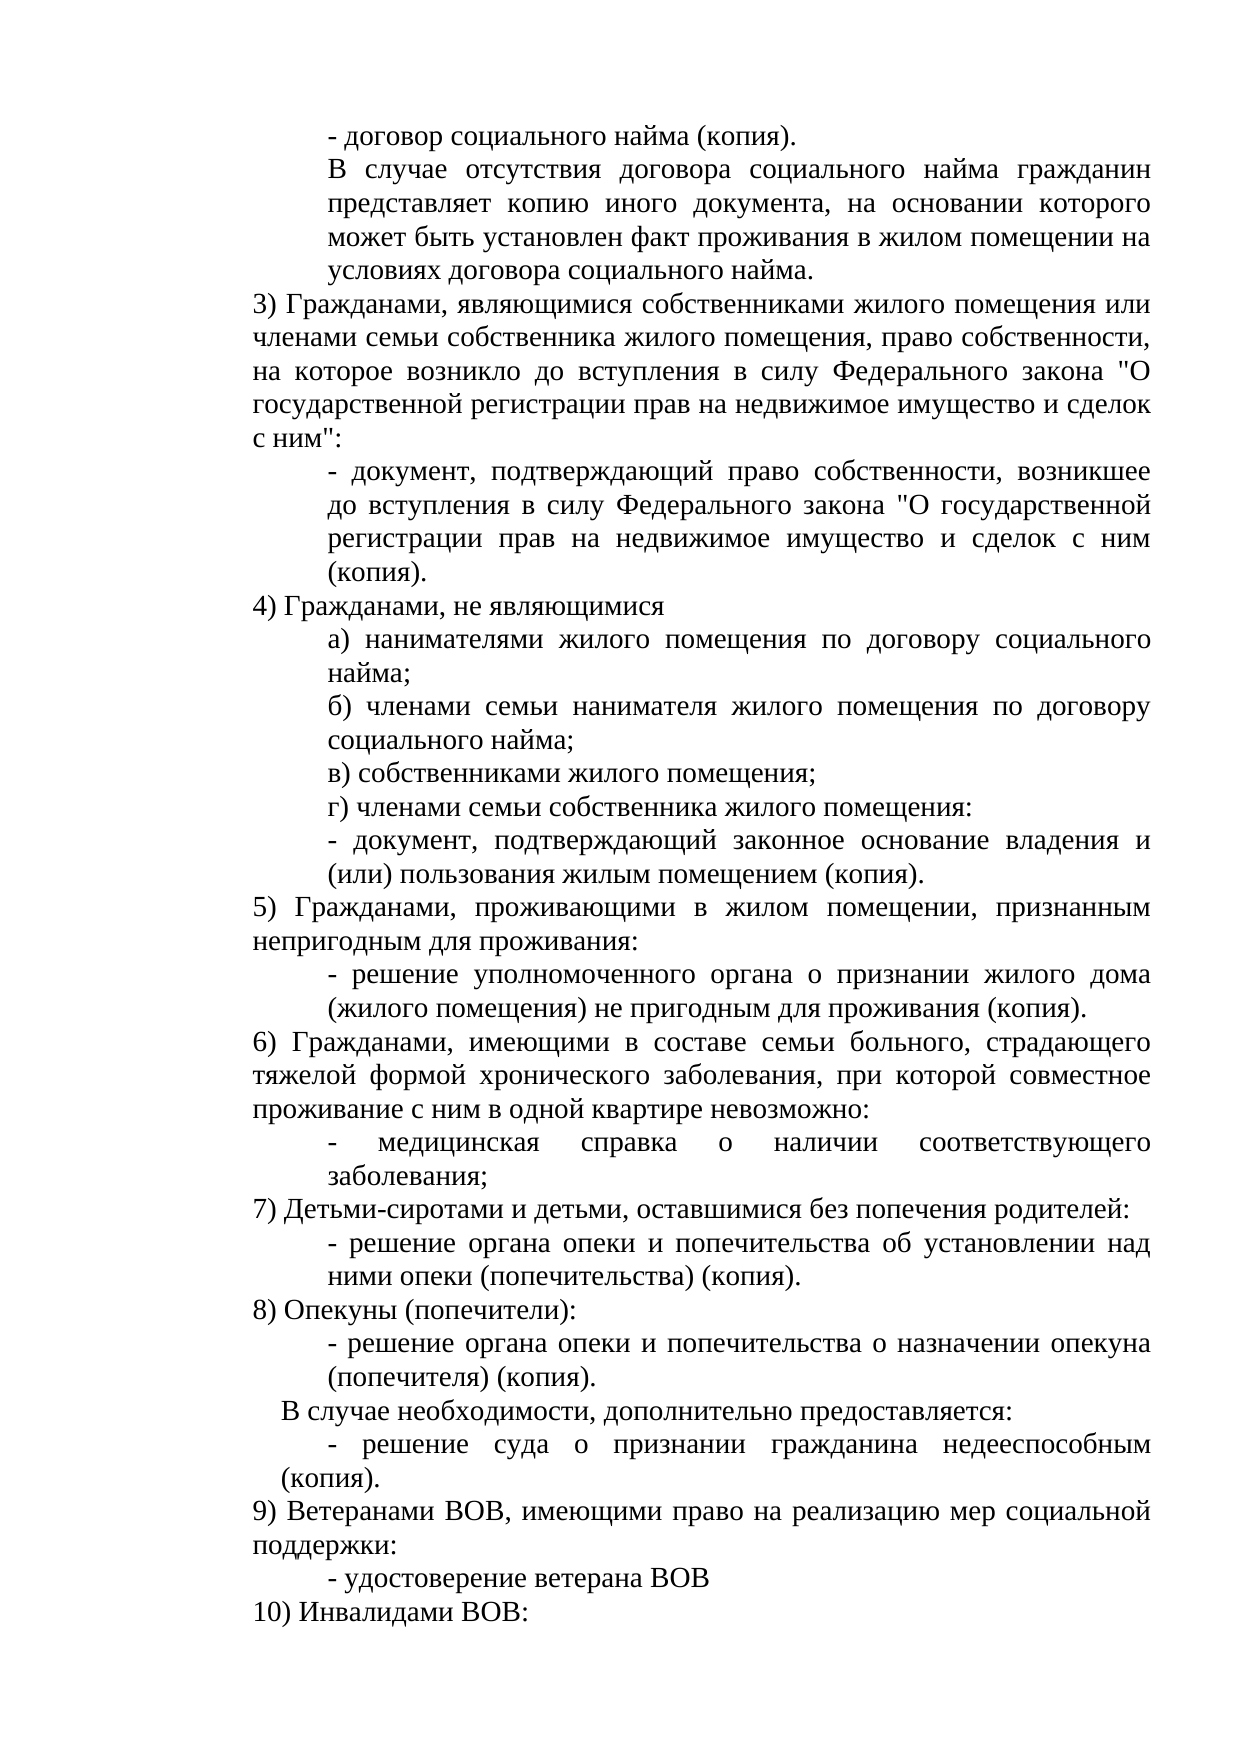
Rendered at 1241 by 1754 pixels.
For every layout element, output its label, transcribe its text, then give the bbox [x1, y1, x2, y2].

text - решение органа опеки и попечительства о назначении опекуна (попечителя) (копия). [327, 1326, 1152, 1393]
text 6) Гражданами, имеющими в составе семьи больного, страдающего тяжелой формой хронического заболевания, при которой совместное проживание с ним в одной квартире невозможно: [252, 1024, 1152, 1124]
text - документ, подтверждающий законное основание владения и (или) пользования жилым помещением (копия). [327, 822, 1152, 889]
text В случае необходимости, дополнительно предоставляется: [281, 1393, 1152, 1426]
text - решение уполномоченного органа о признании жилого дома (жилого помещения) не пригодным для проживания (копия). [327, 957, 1152, 1024]
text 9) Ветеранами ВОВ, имеющими право на реализацию мер социальной поддержки: [252, 1493, 1152, 1560]
text - удостоверение ветерана ВОВ [327, 1560, 1152, 1594]
text 5) Гражданами, проживающими в жилом помещении, признанным непригодным для проживания: [252, 889, 1152, 957]
text в) собственниками жилого помещения; [327, 755, 1152, 789]
text 3) Гражданами, являющимися собственниками жилого помещения или членами семьи собственника жилого помещения, право собственности, на которое возникло до вступления в силу Федерального закона "О государственной регистрации прав на недвижимое имущество и сделок с ним": [252, 286, 1152, 453]
text 7) Детьми-сиротами и детьми, оставшимися без попечения родителей: [177, 1191, 1152, 1225]
text - решение суда о признании гражданина недееспособным (копия). [281, 1426, 1152, 1493]
text В случае отсутствия договора социального найма гражданин представляет копию иного документа, на основании которого может быть установлен факт проживания в жилом помещении на условиях договора социального найма. [327, 152, 1152, 286]
text - решение органа опеки и попечительства об установлении над ними опеки (попечительства) (копия). [327, 1225, 1152, 1292]
text 10) Инвалидами ВОВ: [252, 1594, 1152, 1627]
text 4) Гражданами, не являющимися [252, 588, 1152, 621]
text г) членами семьи собственника жилого помещения: [327, 789, 1152, 822]
text 8) Опекуны (попечители): [177, 1292, 1152, 1326]
text б) членами семьи нанимателя жилого помещения по договору социального найма; [327, 688, 1152, 755]
text - договор социального найма (копия). [252, 118, 1152, 152]
text - документ, подтверждающий право собственности, возникшее до вступления в силу Федерального закона "О государственной регистрации прав на недвижимое имущество и сделок с ним (копия). [327, 453, 1152, 588]
text а) нанимателями жилого помещения по договору социального найма; [327, 621, 1152, 688]
text - медицинская справка о наличии соответствующего заболевания; [327, 1124, 1152, 1191]
